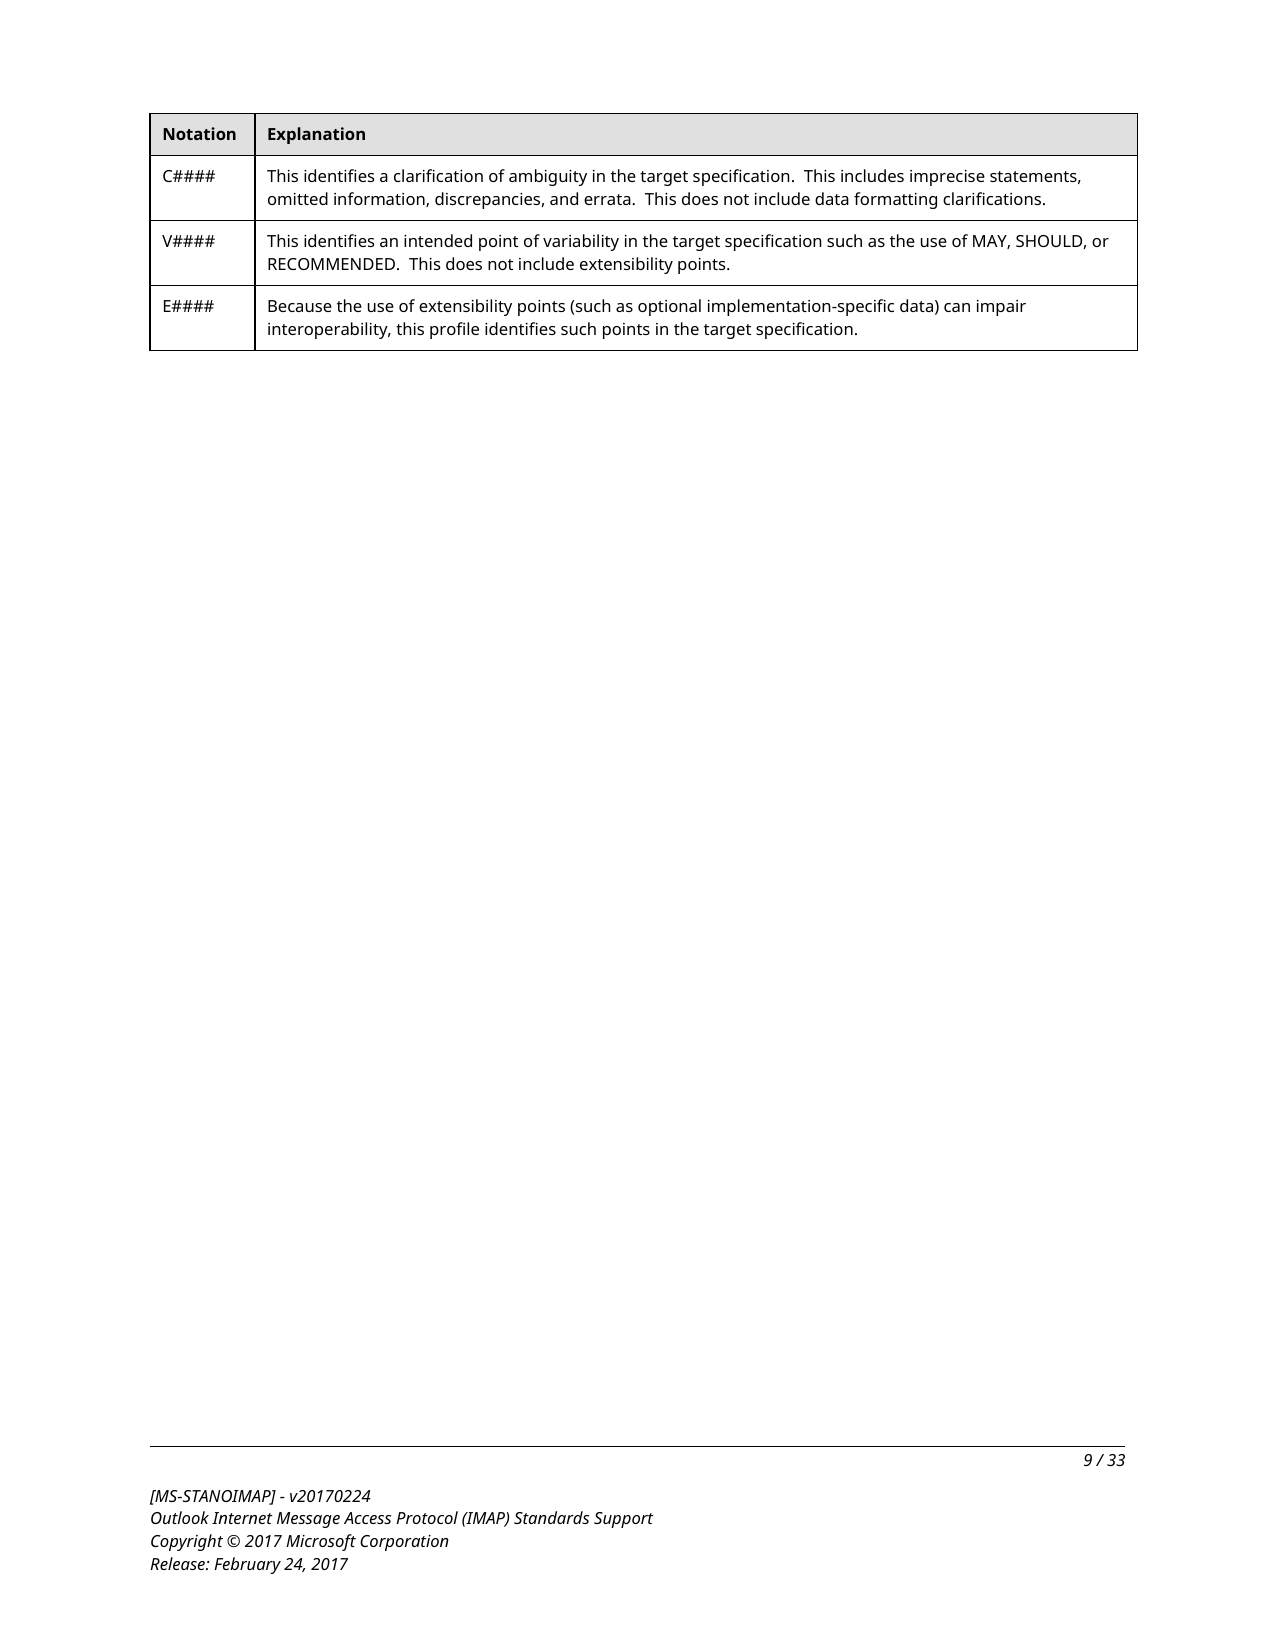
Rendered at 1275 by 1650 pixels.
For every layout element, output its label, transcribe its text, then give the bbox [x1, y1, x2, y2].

table_header Notation [151, 114, 254, 155]
table_cell This identifies a clarification of ambiguity in the target specification. This includes imprecise statements, omitted information, discrepancies, and errata. This does not include data formatting clarifications. [256, 156, 1137, 220]
table_cell C#### [151, 156, 254, 220]
table_cell This identifies an intended point of variability in the target specification such as the use of MAY, SHOULD, or RECOMMENDED. This does not include extensibility points. [256, 221, 1137, 285]
table_cell Because the use of extensibility points (such as optional implementation-specific data) can impair interoperability, this profile identifies such points in the target specification. [256, 286, 1137, 350]
table_cell E#### [151, 286, 254, 350]
table_header Explanation [256, 114, 1137, 155]
table_cell V#### [151, 221, 254, 285]
